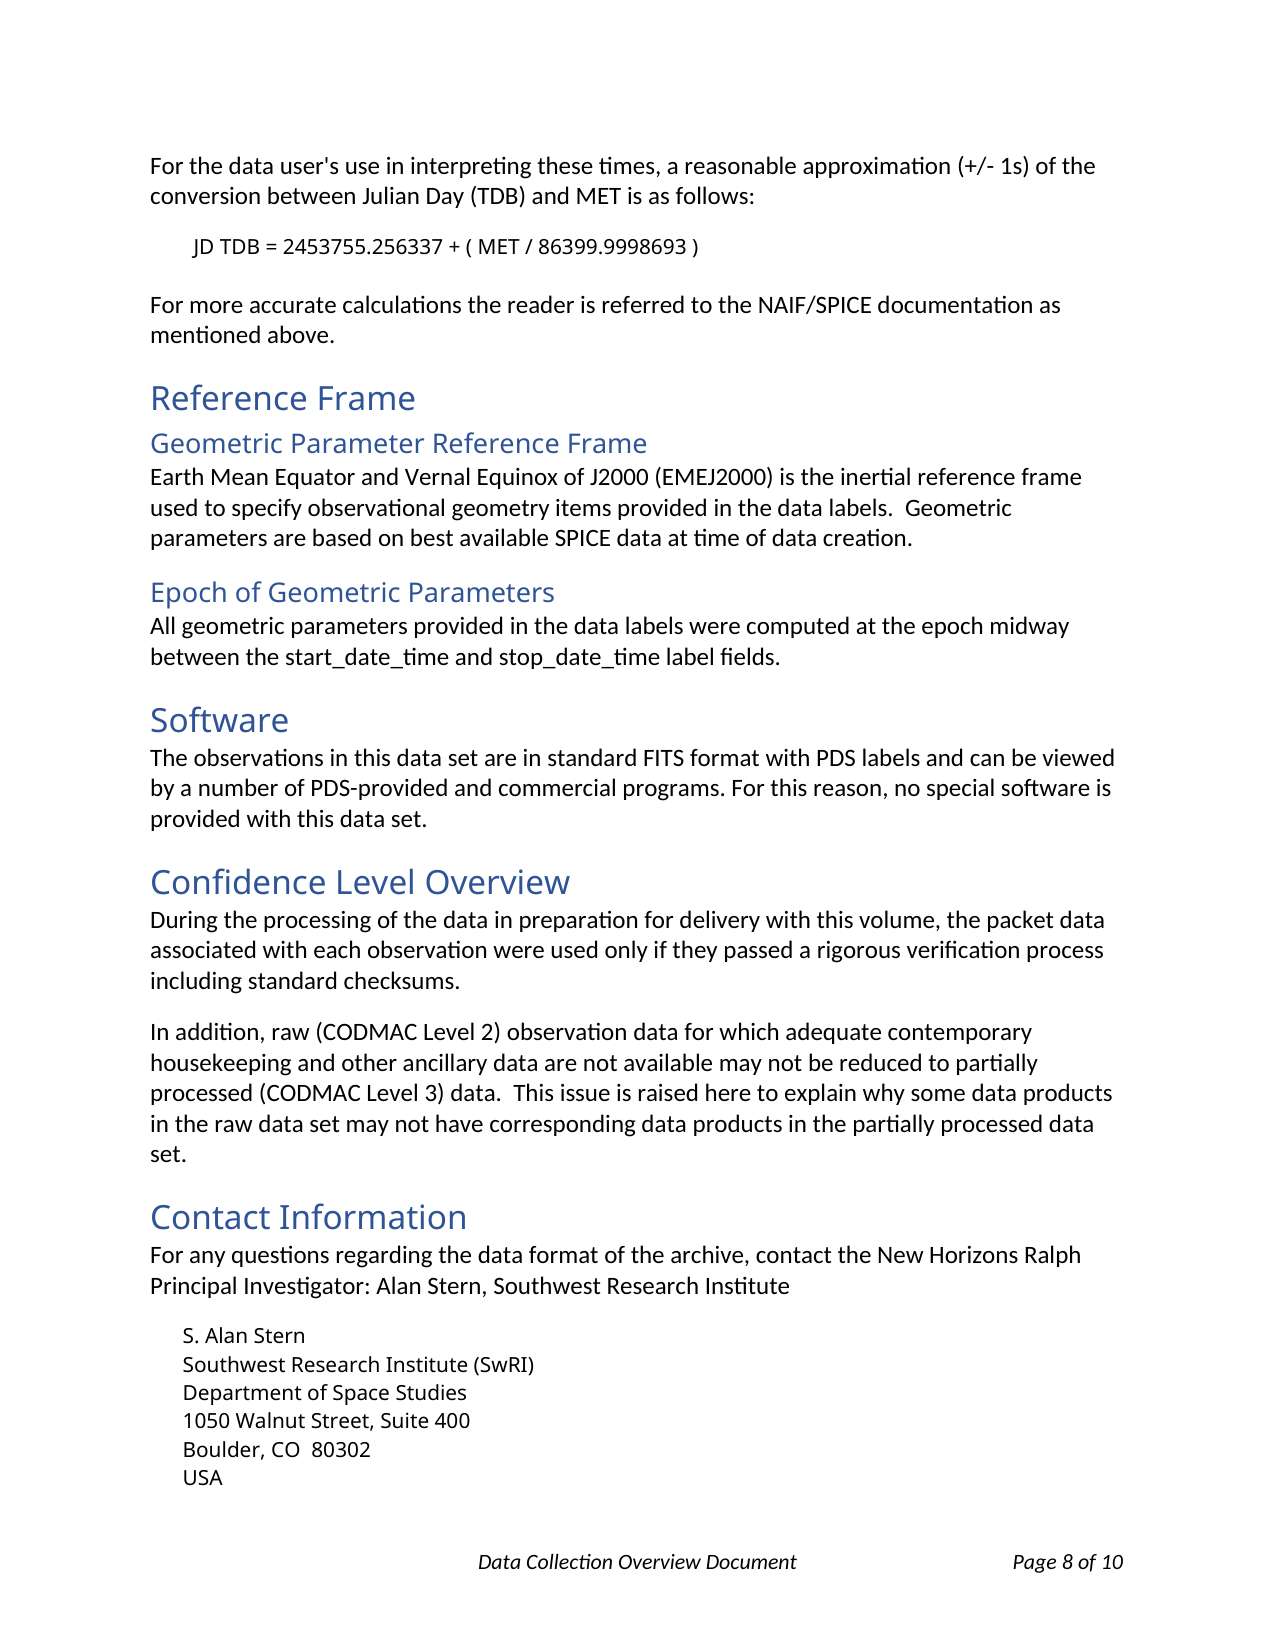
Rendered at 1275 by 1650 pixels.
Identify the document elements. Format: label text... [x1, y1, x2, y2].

text During the processing of the data in preparation for delivery with this volume, the packet data associated with each observation were used only if they passed a rigorous verification process including standard checksums. [150, 904, 1125, 996]
text Boulder, CO 80302 [150, 1435, 1125, 1463]
text S. Alan Stern [150, 1321, 1125, 1350]
subtitle Epoch of Geometric Parameters [150, 574, 1125, 611]
subtitle Reference Frame [150, 375, 1125, 420]
text In addition, raw (CODMAC Level 2) observation data for which adequate contemporary housekeeping and other ancillary data are not available may not be reduced to partially processed (CODMAC Level 3) data. This issue is raised here to explain why some data products in the raw data set may not have corresponding data products in the partially processed data set. [150, 1016, 1125, 1169]
text 1050 Walnut Street, Suite 400 [150, 1407, 1125, 1435]
subtitle Confidence Level Overview [150, 858, 1125, 904]
text All geometric parameters provided in the data labels were computed at the epoch midway between the start_date_time and stop_date_time label fields. [150, 611, 1125, 672]
text USA [150, 1463, 1125, 1492]
text For the data user's use in interpreting these times, a reasonable approximation (+/- 1s) of the conversion between Julian Day (TDB) and MET is as follows: [150, 150, 1125, 211]
subtitle Geometric Parameter Reference Frame [150, 424, 1125, 461]
text For any questions regarding the data format of the archive, contact the New Horizons Ralph Principal Investigator: Alan Stern, Southwest Research Institute [150, 1239, 1125, 1300]
text JD TDB = 2453755.256337 + ( MET / 86399.9998693 ) [150, 232, 1125, 260]
text For more accurate calculations the reader is referred to the NAIF/SPICE documentation as mentioned above. [150, 289, 1125, 350]
subtitle Software [150, 697, 1125, 742]
text Department of Space Studies [150, 1378, 1125, 1407]
text The observations in this data set are in standard FITS format with PDS labels and can be viewed by a number of PDS-provided and commercial programs. For this reason, no special software is provided with this data set. [150, 742, 1125, 833]
text Earth Mean Equator and Vernal Equinox of J2000 (EMEJ2000) is the inertial reference frame used to specify observational geometry items provided in the data labels. Geometric parameters are based on best available SPICE data at time of data creation. [150, 461, 1125, 553]
subtitle Contact Information [150, 1194, 1125, 1239]
text Southwest Research Institute (SwRI) [150, 1350, 1125, 1378]
